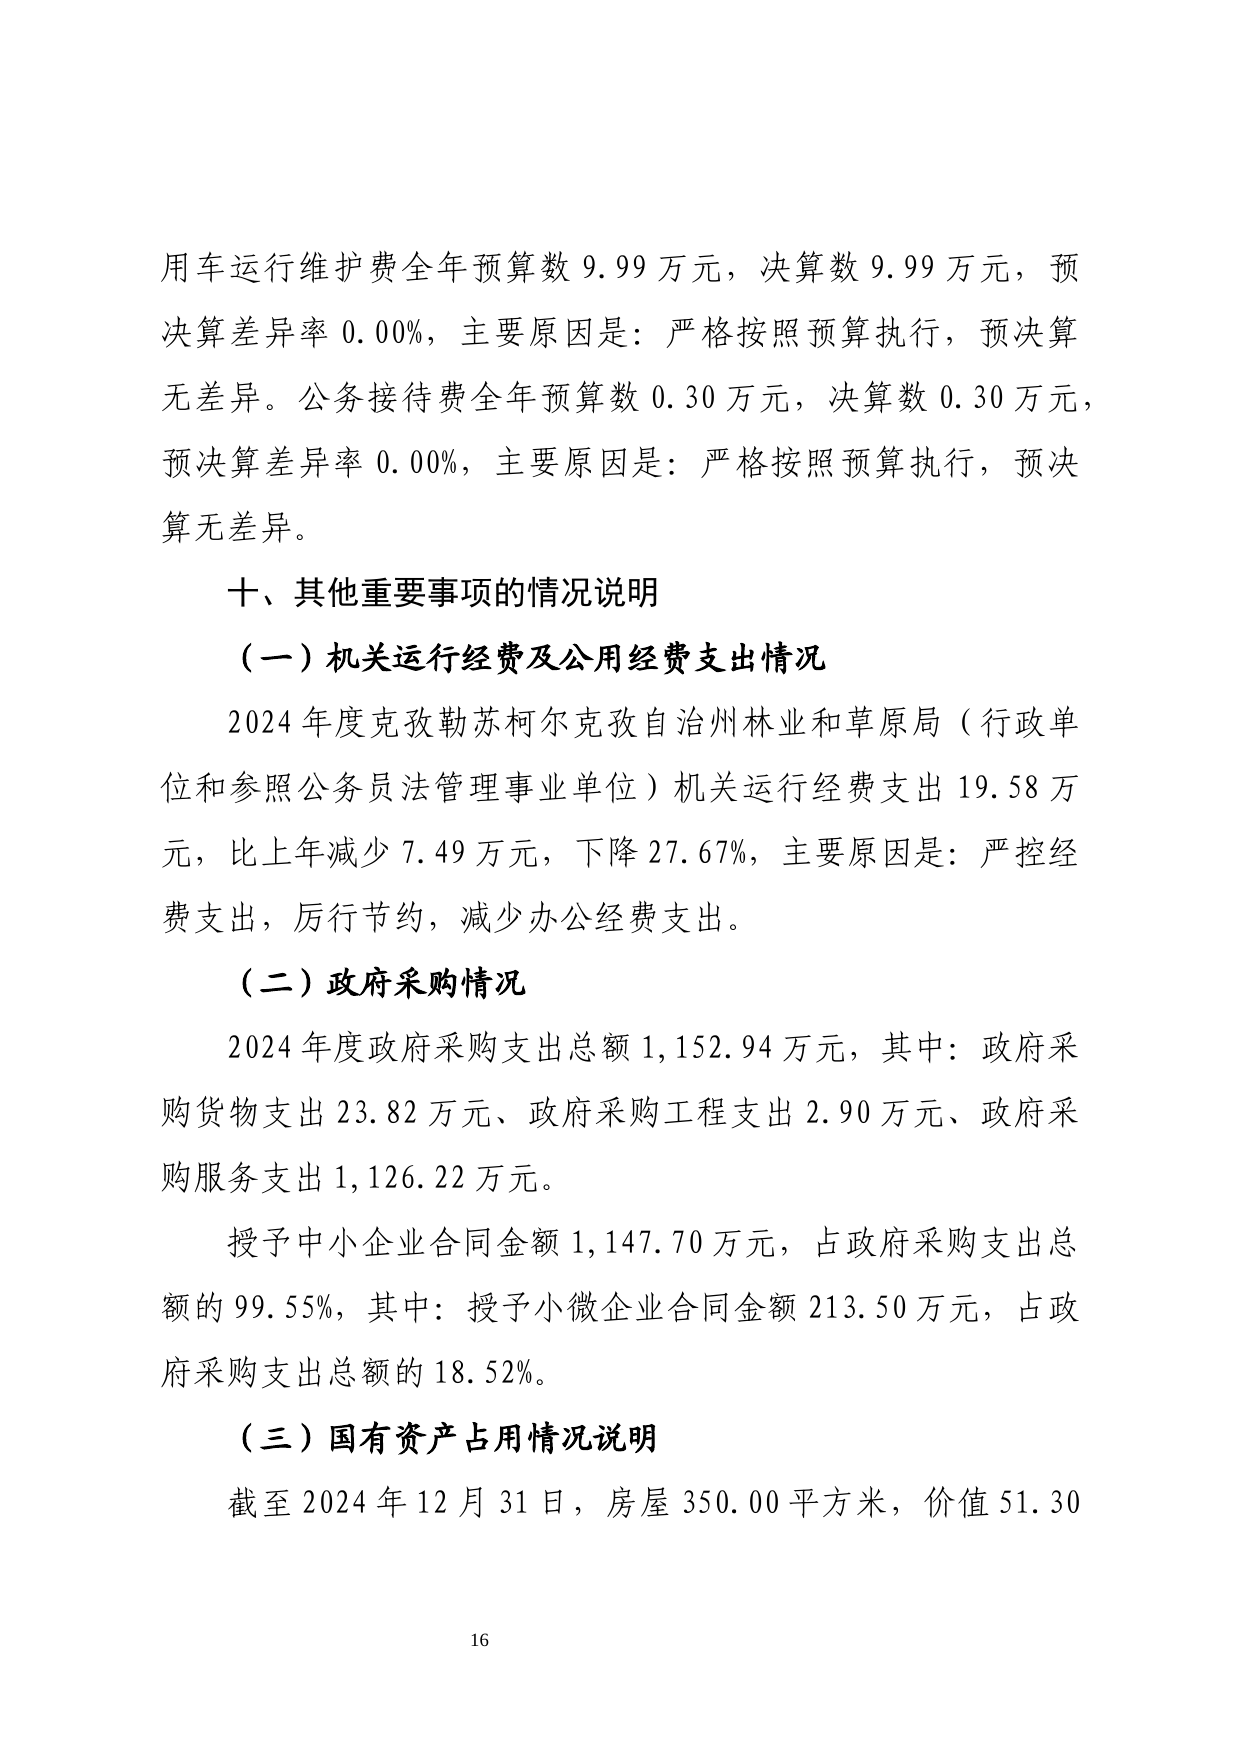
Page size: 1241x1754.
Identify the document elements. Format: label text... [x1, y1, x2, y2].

text 十、其他重要事项的情况说明 [159, 558, 1081, 623]
text （二）政府采购情况 [159, 948, 1081, 1013]
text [159, 1468, 1081, 1533]
text 授予中小企业合同金额1,147.70万元，占政府采购支出总额的99.55%，其中：授予小微企业合同金额213.50万元，占政府采购支出总额的18.52%。 [159, 1208, 1081, 1403]
text （三）国有资产占用情况说明 [159, 1403, 1081, 1468]
text （一）机关运行经费及公用经费支出情况 [159, 623, 1081, 688]
text 2024年度克孜勒苏柯尔克孜自治州林业和草原局（行政单位和参照公务员法管理事业单位）机关运行经费支出19.58万元，比上年减少7.49万元，下降27.67%，主要原因是：严控经费支出，厉行节约，减少办公经费支出。 [159, 688, 1081, 948]
text 2024年度政府采购支出总额1,152.94万元，其中：政府采购货物支出23.82万元、政府采购工程支出2.90万元、政府采购服务支出1,126.22万元。 [159, 1013, 1081, 1208]
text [159, 233, 1081, 558]
